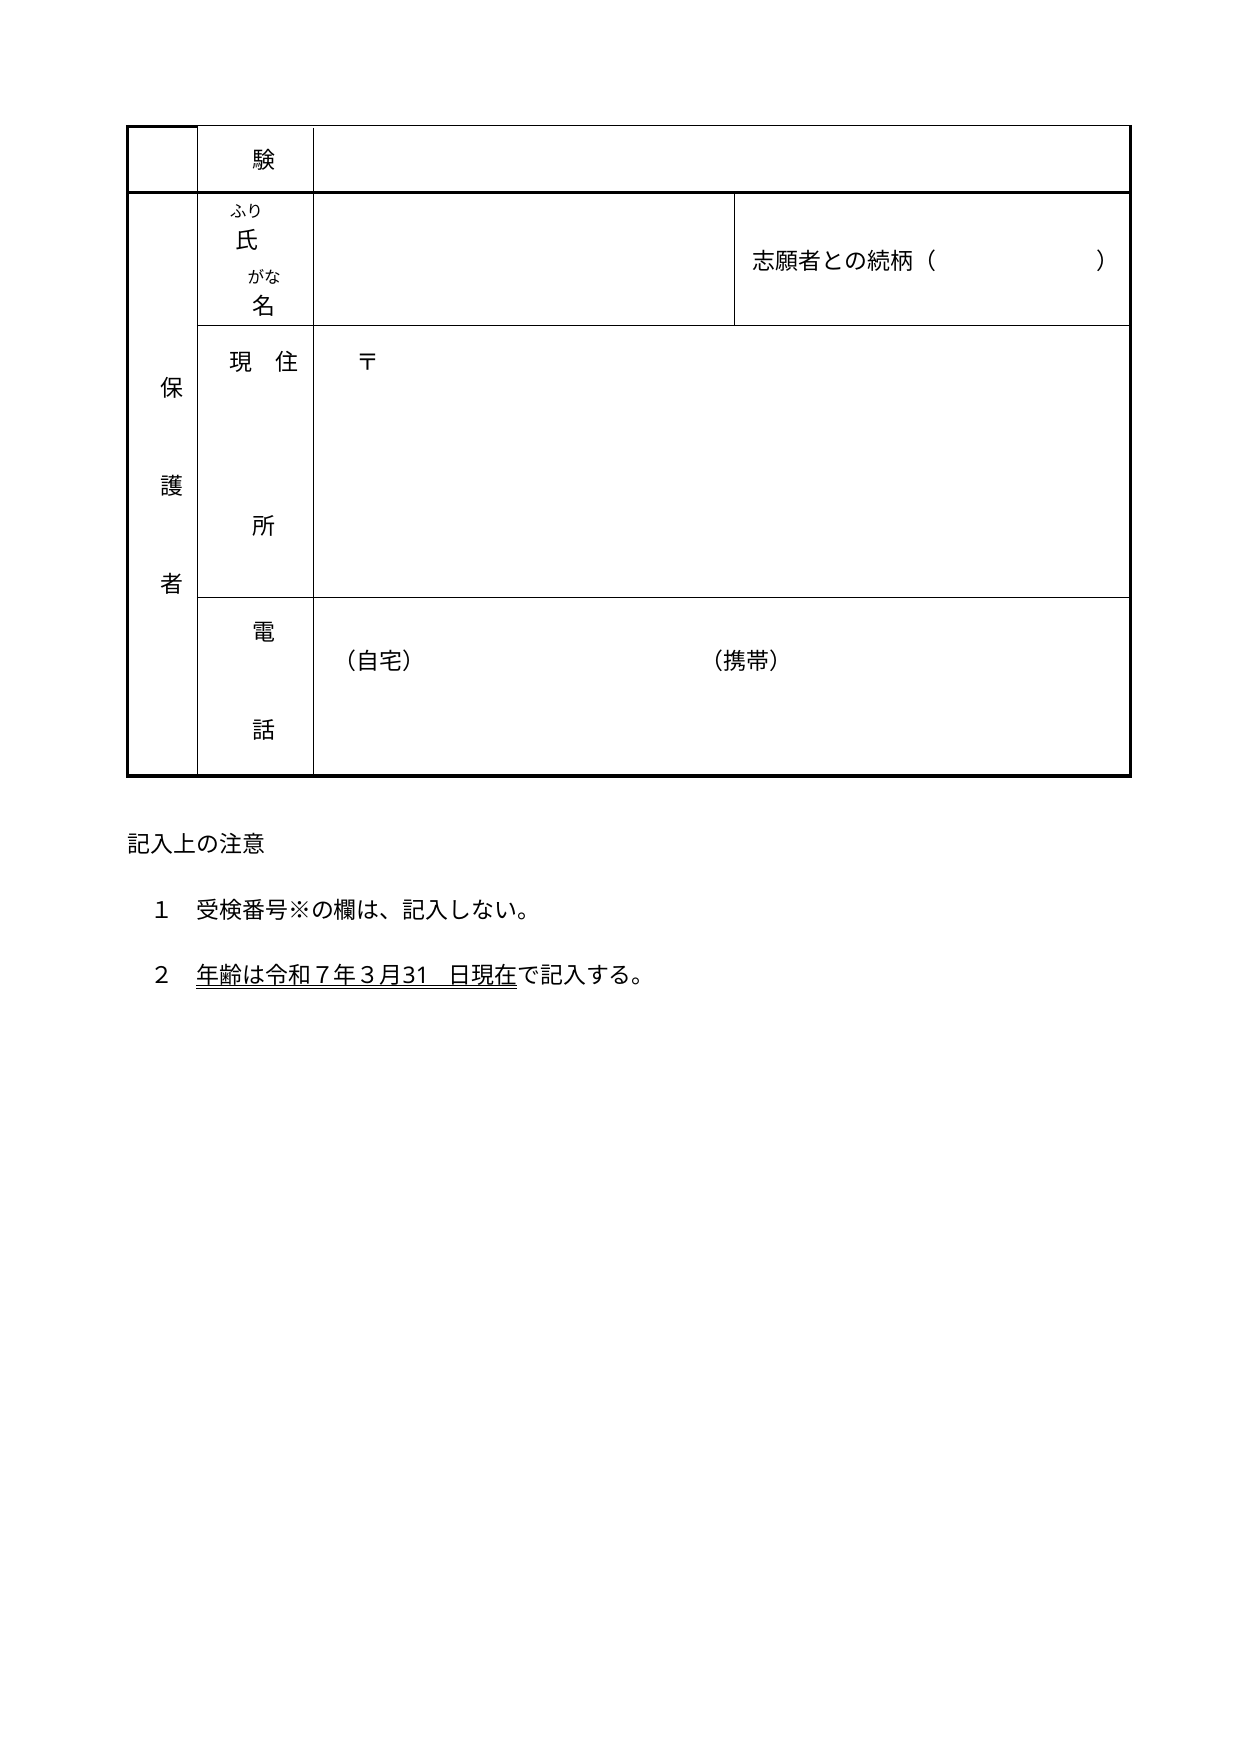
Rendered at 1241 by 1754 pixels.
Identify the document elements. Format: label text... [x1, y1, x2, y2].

table_cell 保育経験 [198, 126, 314, 191]
table_cell 志願者との続柄（ ） [735, 194, 1129, 325]
table_cell 〒 [314, 326, 1129, 597]
table_cell [314, 194, 734, 325]
table_cell 保 護 者 [129, 194, 197, 774]
table_cell 現 住 所 [198, 326, 313, 597]
table_cell 電 話 [198, 598, 313, 774]
table_cell [314, 126, 1129, 191]
table_cell （自宅） （携帯） [314, 598, 1129, 774]
text 記入上の注意 [127, 810, 1113, 876]
text ２ 年齢は令和７年３月31日現在で記入する。 [127, 941, 1113, 1006]
table_cell [198, 194, 313, 325]
text １ 受検番号※の欄は、記入しない。 [127, 876, 1113, 941]
